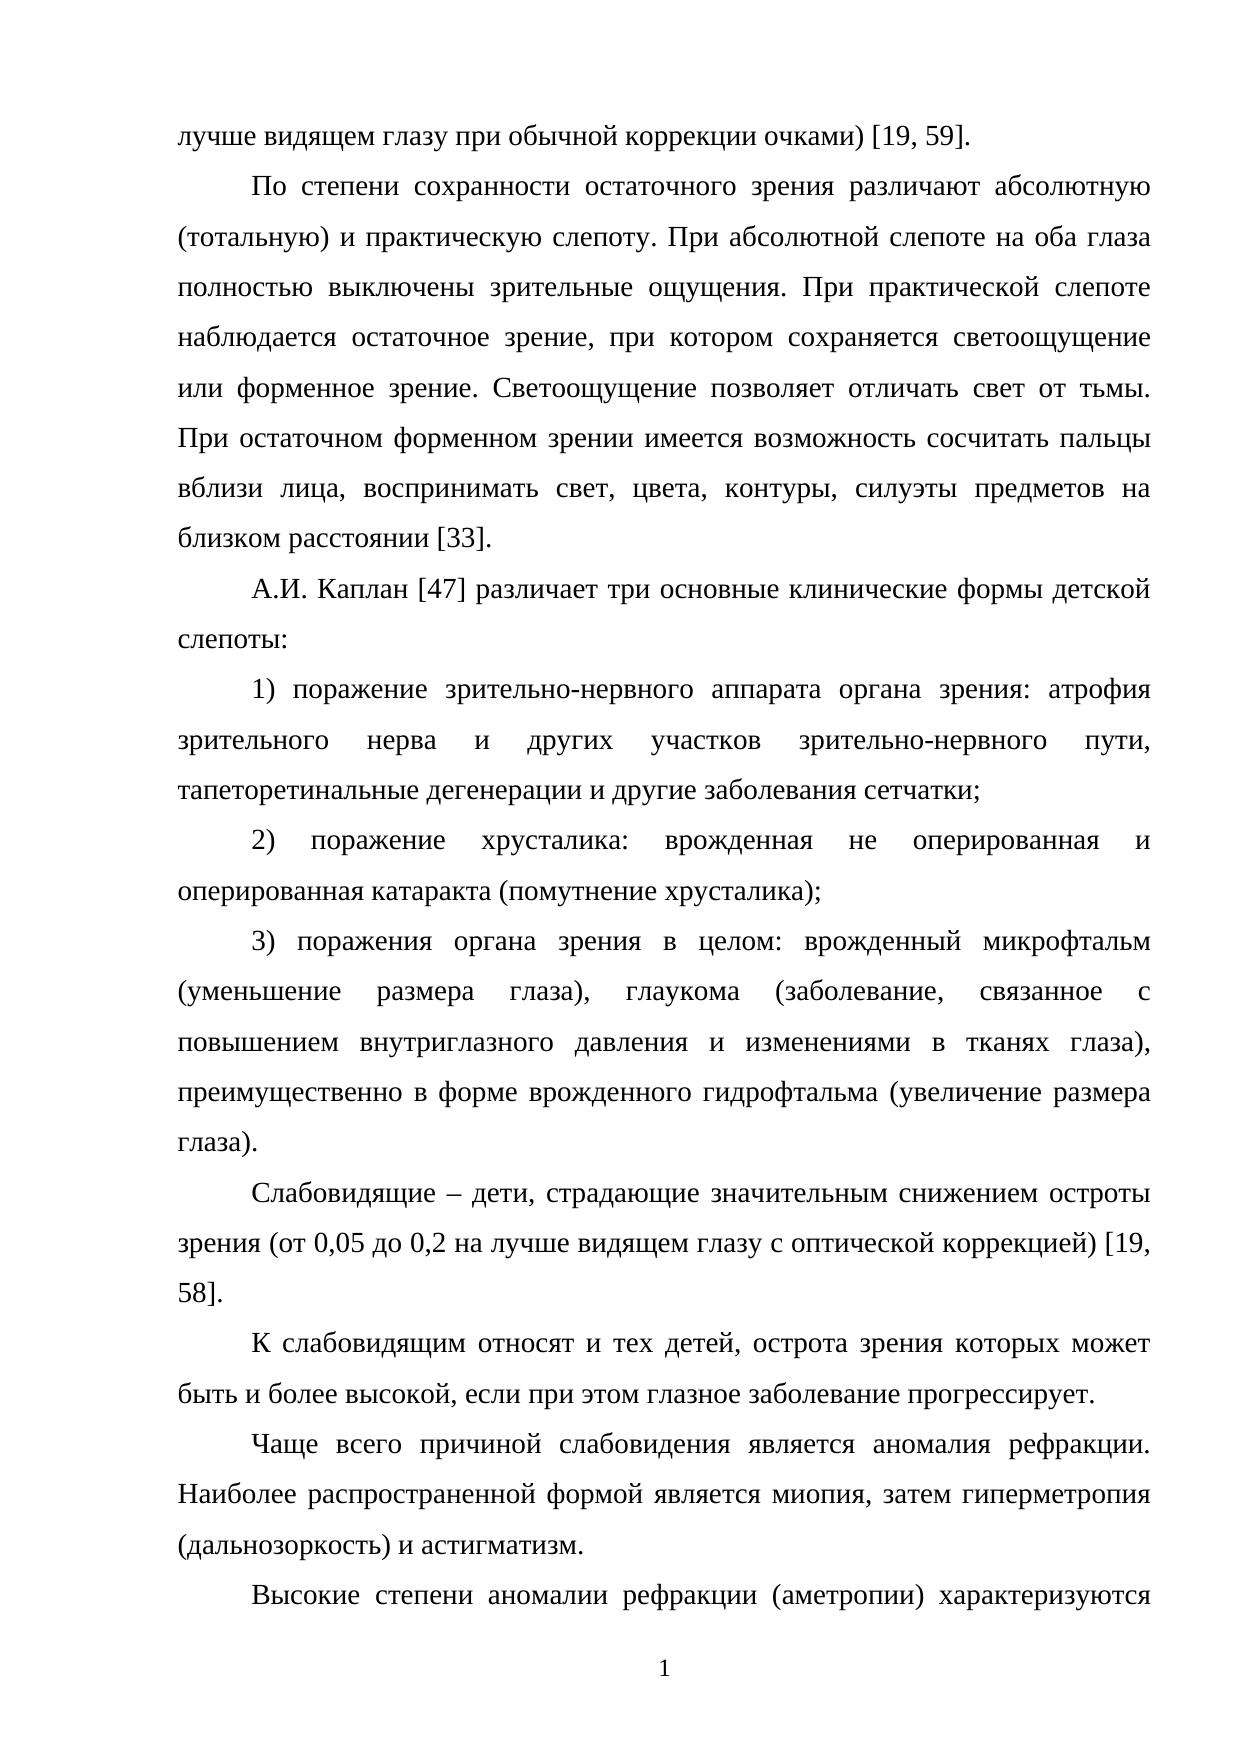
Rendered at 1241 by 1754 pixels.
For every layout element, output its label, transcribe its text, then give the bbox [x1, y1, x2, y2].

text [177, 1577, 1152, 1611]
text Чаще всего причиной слабовидения является аномалия рефракции. Наиболее распространенной формой является миопия, затем гиперметропия (дальнозоркость) и астигматизм. [177, 1426, 1152, 1560]
text 3) поражения органа зрения в целом: врожденный микрофтальм (уменьшение размера глаза), глаукома (заболевание, связанное с повышением внутриглазного давления и изменениями в тканях глаза), преимущественно в форме врожденного гидрофтальма (увеличение размера глаза). [177, 923, 1152, 1158]
text К слабовидящим относят и тех детей, острота зрения которых может быть и более высокой, если при этом глазное заболевание прогрессирует. [177, 1326, 1152, 1409]
text 1) поражение зрительно-нервного аппарата органа зрения: атрофия зрительного нерва и других участков зрительно-нервного пути, тапеторетинальные дегенерации и другие заболевания сетчатки; [177, 672, 1152, 806]
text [177, 118, 1152, 152]
text По степени сохранности остаточного зрения различают абсолютную (тотальную) и практическую слепоту. При абсолютной слепоте на оба глаза полностью выключены зрительные ощущения. При практической слепоте наблюдается остаточное зрение, при котором сохраняется светоощущение или форменное зрение. Светоощущение позволяет отличать свет от тьмы. При остаточном форменном зрении имеется возможность сосчитать пальцы вблизи лица, воспринимать свет, цвета, контуры, силуэты предметов на близком расстоянии [33]. [177, 168, 1152, 554]
text 2) поражение хрусталика: врожденная не оперированная и оперированная катаракта (помутнение хрусталика); [177, 822, 1152, 906]
text Слабовидящие – дети, страдающие значительным снижением остроты зрения (от 0,05 до 0,2 на лучше видящем глазу с оптической коррекцией) [19, 58]. [177, 1175, 1152, 1309]
text А.И. Каплан [47] различает три основные клинические формы детской слепоты: [177, 571, 1152, 655]
